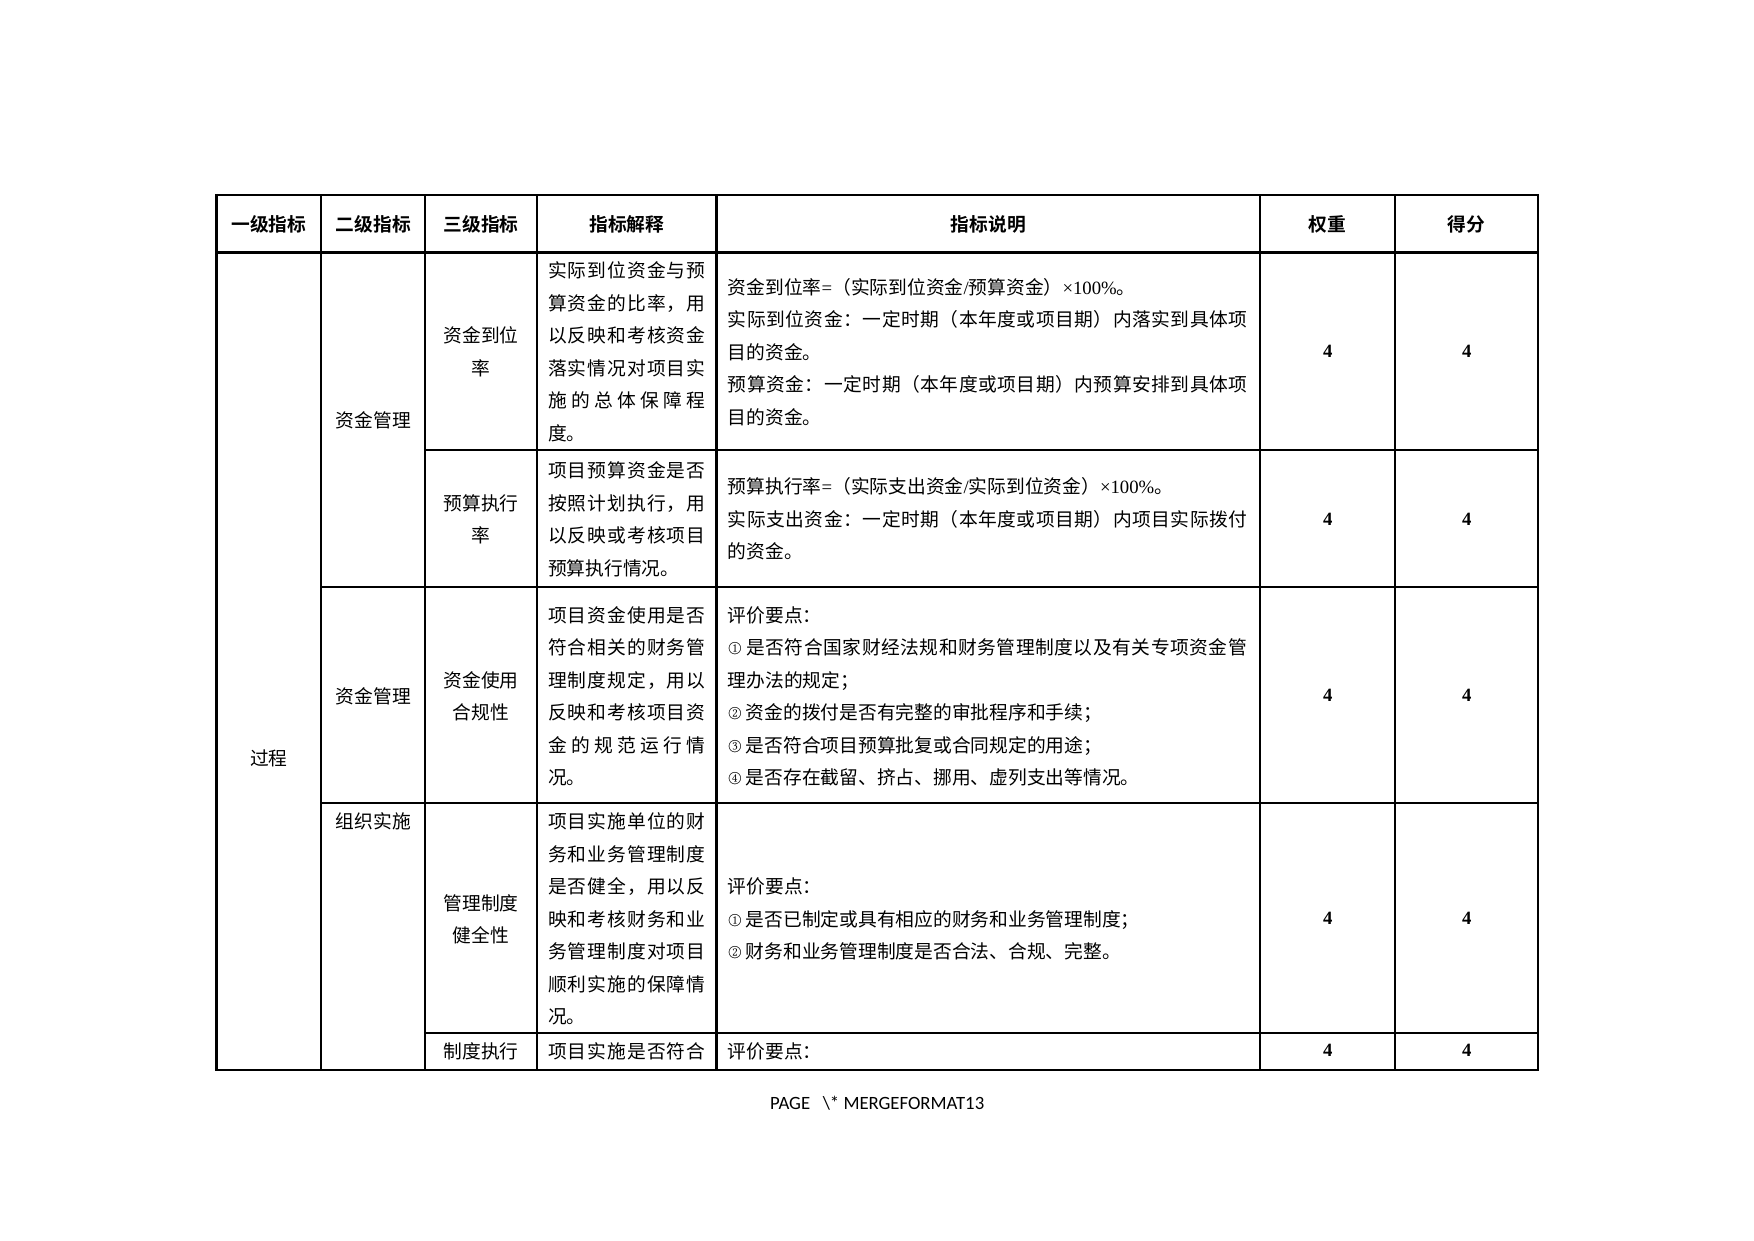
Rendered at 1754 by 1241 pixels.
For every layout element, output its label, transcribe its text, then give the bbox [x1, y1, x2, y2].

table_cell 4 [1396, 451, 1537, 586]
table_cell 管理制度 健全性 [426, 804, 536, 1032]
table_header 二级指标 [322, 196, 424, 251]
table_cell 4 [1261, 588, 1394, 802]
table_cell 实际到位资金与预算资金的比率，用以反映和考核资金落实情况对项目实施的总体保障程度。 [538, 254, 715, 448]
table_cell 评价要点： ①是否已制定或具有相应的财务和业务管理制度； ②财务和业务管理制度是否合法、合规、完整。 [718, 804, 1259, 1032]
table_cell 4 [1261, 804, 1394, 1032]
table_cell 项目实施单位的财务和业务管理制度是否健全，用以反映和考核财务和业务管理制度对项目顺利实施的保障情况。 [538, 804, 715, 1032]
table_header 得分 [1396, 196, 1537, 251]
table_cell 4 [1261, 1034, 1394, 1069]
table_cell 项目资金使用是否符合相关的财务管理制度规定，用以反映和考核项目资金的规范运行情况。 [538, 588, 715, 802]
table_cell 过程 [218, 254, 320, 1069]
table_cell 资金管理 [322, 588, 424, 802]
table_header 权重 [1261, 196, 1394, 251]
table_cell 资金使用 合规性 [426, 588, 536, 802]
table_header 指标说明 [718, 196, 1259, 251]
table_cell 4 [1396, 1034, 1537, 1069]
table_header 指标解释 [538, 196, 715, 251]
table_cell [718, 1034, 1259, 1069]
table_cell 资金到位率 [426, 254, 536, 448]
table_header 三级指标 [426, 196, 536, 251]
table_cell 4 [1261, 254, 1394, 448]
table_cell 预算执行率=（实际支出资金/实际到位资金）×100%。 实际支出资金：一定时期（本年度或项目期）内项目实际拨付的资金。 [718, 451, 1259, 586]
table_cell 组织实施 [322, 804, 424, 1069]
table_cell 制度执行 有效性 [426, 1034, 536, 1069]
table_cell 4 [1396, 254, 1537, 448]
table_cell 4 [1261, 451, 1394, 586]
table_cell 评价要点： ①是否符合国家财经法规和财务管理制度以及有关专项资金管理办法的规定； ②资金的拨付是否有完整的审批程序和手续； ③是否符合项目预算批复或合同规定的用途； ④是否存在截留、挤占、挪用、虚列支出等情况。 [718, 588, 1259, 802]
table_cell 预算执行率 [426, 451, 536, 586]
table_cell 4 [1396, 588, 1537, 802]
table_cell 资金到位率=（实际到位资金/预算资金）×100%。 实际到位资金：一定时期（本年度或项目期）内落实到具体项目的资金。 预算资金：一定时期（本年度或项目期）内预算安排到具体项目的资金。 [718, 254, 1259, 448]
table_cell 4 [1396, 804, 1537, 1032]
table_cell 资金管理 [322, 254, 424, 586]
table_header 一级指标 [218, 196, 320, 251]
table_cell 项目预算资金是否按照计划执行，用以反映或考核项目预算执行情况。 [538, 451, 715, 586]
table_cell 项目实施是否符合相关管理规定，用以反映和考核相关管理制度的有效执行情况。 [538, 1034, 715, 1069]
